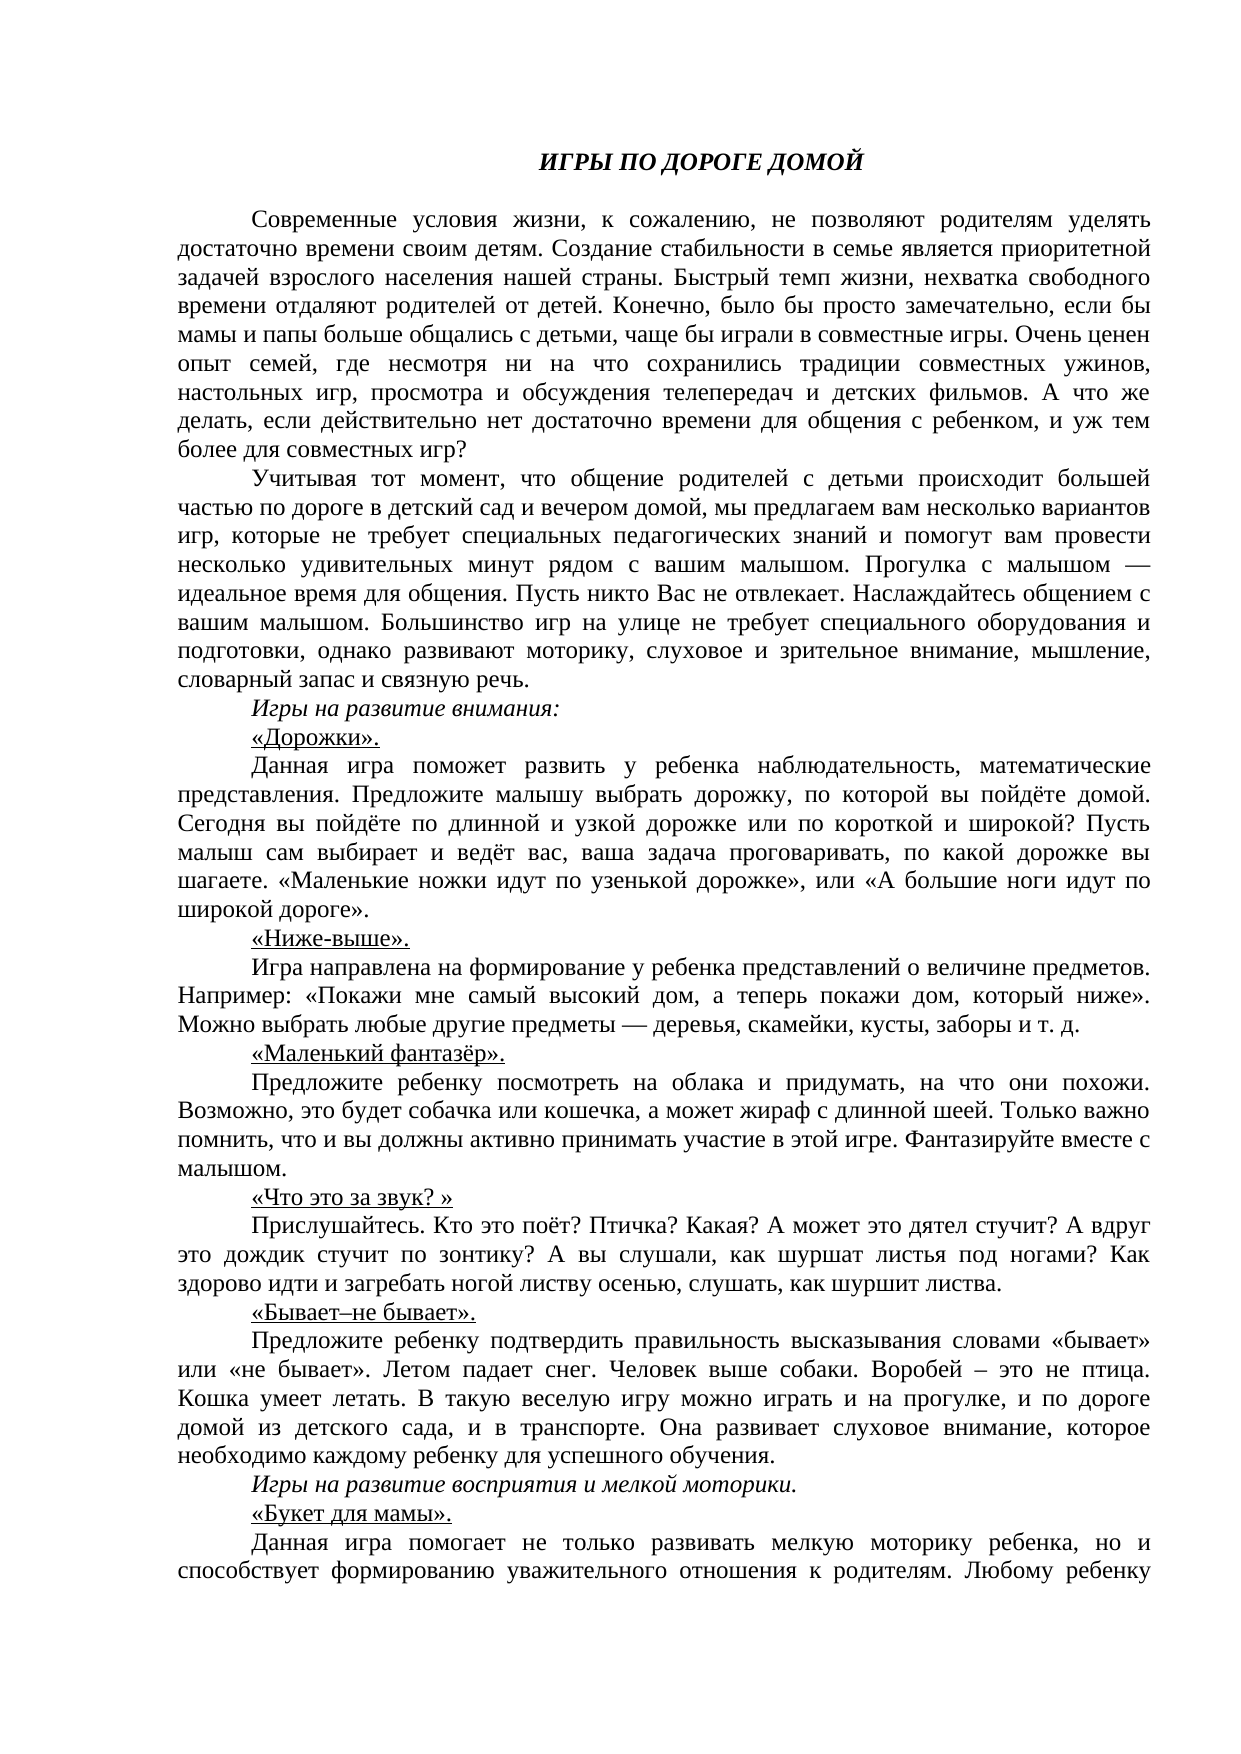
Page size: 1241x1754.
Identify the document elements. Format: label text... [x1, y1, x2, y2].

text «Что это за звук? » [177, 1182, 1152, 1211]
text «Ниже-выше». [177, 923, 1152, 952]
text Учитывая тот момент, что общение родителей с детьми происходит большей частью по дороге в детский сад и вечером домой, мы предлагаем вам несколько вариантов игр, которые не требует специальных педагогических знаний и помогут вам провести несколько удивительных минут рядом с вашим малышом. Прогулка с малышом — идеальное время для общения. Пусть никто Вас не отвлекает. Наслаждайтесь общением с вашим малышом. Большинство игр на улице не требует специального оборудования и подготовки, однако развивают моторику, слуховое и зрительное внимание, мышление, словарный запас и связную речь. [177, 463, 1152, 693]
text Прислушайтесь. Кто это поёт? Птичка? Какая? А может это дятел стучит? А вдруг это дождик стучит по зонтику? А вы слушали, как шуршат листья под ногами? Как здорово идти и загребать ногой листву осенью, слушать, как шуршит листва. [177, 1211, 1152, 1297]
text Предложите ребенку подтвердить правильность высказывания словами «бывает» или «не бывает». Летом падает снег. Человек выше собаки. Воробей – это не птица. Кошка умеет летать. В такую веселую игру можно играть и на прогулке, и по дороге домой из детского сада, и в транспорте. Она развивает слуховое внимание, которое необходимо каждому ребенку для успешного обучения. [177, 1326, 1152, 1469]
text Игры на развитие восприятия и мелкой моторики. [177, 1469, 1152, 1498]
text «Бывает–не бывает». [177, 1297, 1152, 1326]
text «Маленький фантазёр». [177, 1038, 1152, 1067]
text ИГРЫ ПО ДОРОГЕ ДОМОЙ [177, 147, 1152, 176]
text Данная игра поможет развить у ребенка наблюдательность, математические представления. Предложите малышу выбрать дорожку, по которой вы пойдёте домой. Сегодня вы пойдёте по длинной и узкой дорожке или по короткой и широкой? Пусть малыш сам выбирает и ведёт вас, ваша задача проговаривать, по какой дорожке вы шагаете. «Маленькие ножки идут по узенькой дорожке», или «А большие ноги идут по широкой дороге». [177, 751, 1152, 923]
text Игры на развитие внимания: [177, 693, 1152, 722]
text «Дорожки». [177, 722, 1152, 751]
text «Букет для мамы». [177, 1498, 1152, 1527]
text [177, 1527, 1152, 1584]
text Предложите ребенку посмотреть на облака и придумать, на что они похожи. Возможно, это будет собачка или кошечка, а может жираф с длинной шеей. Только важно помнить, что и вы должны активно принимать участие в этой игре. Фантазируйте вместе с малышом. [177, 1067, 1152, 1182]
text Современные условия жизни, к сожалению, не позволяют родителям уделять достаточно времени своим детям. Создание стабильности в семье является приоритетной задачей взрослого населения нашей страны. Быстрый темп жизни, нехватка свободного времени отдаляют родителей от детей. Конечно, было бы просто замечательно, если бы мамы и папы больше общались с детьми, чаще бы играли в совместные игры. Очень ценен опыт семей, где несмотря ни на что сохранились традиции совместных ужинов, настольных игр, просмотра и обсуждения телепередач и детских фильмов. А что же делать, если действительно нет достаточно времени для общения с ребенком, и уж тем более для совместных игр? [177, 204, 1152, 463]
text Игра направлена на формирование у ребенка представлений о величине предметов. Например: «Покажи мне самый высокий дом, а теперь покажи дом, который ниже». Можно выбрать любые другие предметы — деревья, скамейки, кусты, заборы и т. д. [177, 952, 1152, 1038]
